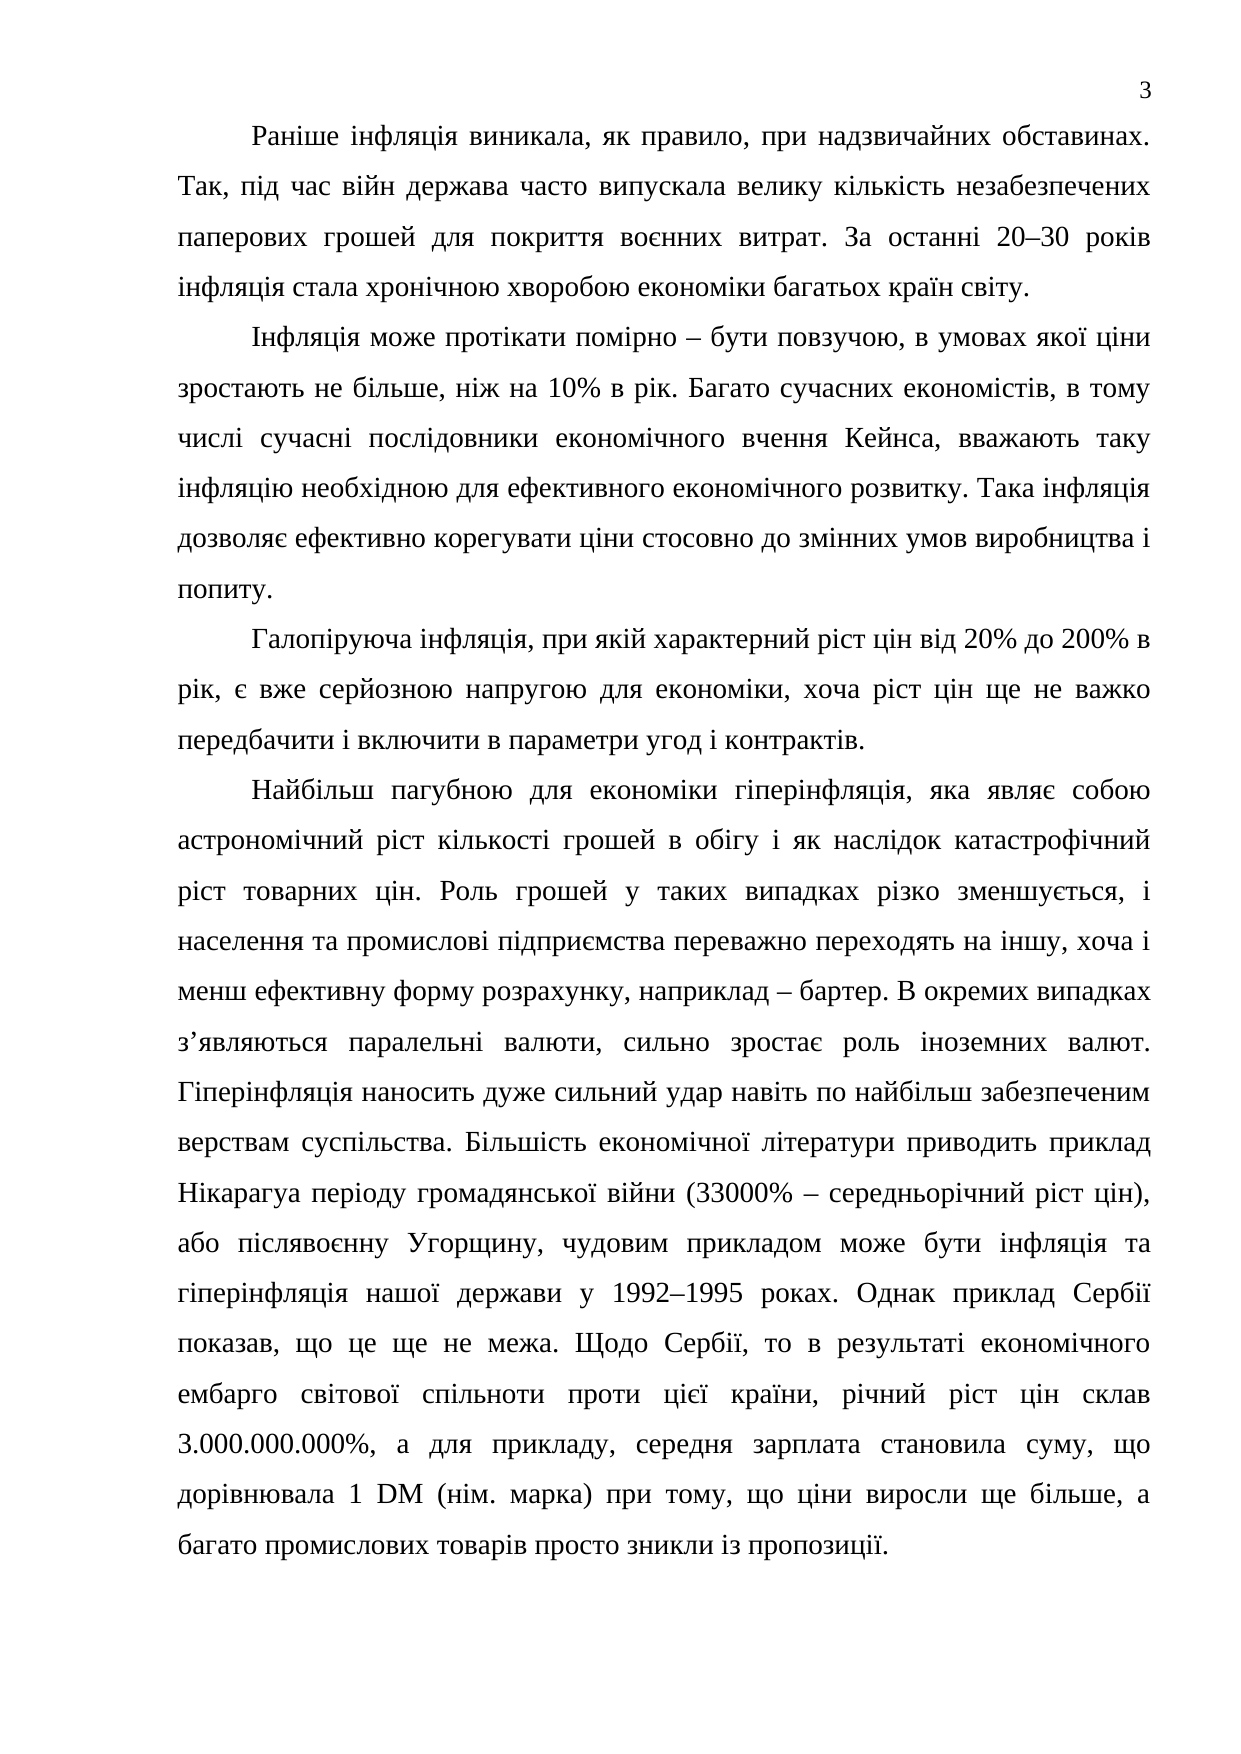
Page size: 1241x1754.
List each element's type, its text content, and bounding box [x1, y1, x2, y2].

text Галопіруюча інфляція, при якій характерний ріст цін від 20% до 200% в рік, є вже серйозною напругою для економіки, хоча ріст цін ще не важко передбачити і включити в параметри угод і контрактів. [177, 621, 1152, 755]
text Найбільш пагубною для економіки гіперінфляція, яка являє собою астрономічний ріст кількості грошей в обігу і як наслідок катастрофічний ріст товарних цін. Роль грошей у таких випадках різко зменшується, і населення та промислові підприємства переважно переходять на іншу, хоча і менш ефективну форму розрахунку, наприклад – бартер. В окремих випадках з’являються паралельні валюти, сильно зростає роль іноземних валют. Гіперінфляція наносить дуже сильний удар навіть по найбільш забезпеченим верствам суспільства. Більшість економічної літератури приводить приклад Нікарагуа періоду громадянської війни (33000% – середньорічний ріст цін), або післявоєнну Угорщину, чудовим прикладом може бути інфляція та гіперінфляція нашої держави у 1992–1995 роках. Однак приклад Сербії показав, що це ще не межа. Щодо Сербії, то в результаті економічного ембарго світової спільноти проти цієї країни, річний ріст цін склав 3.000.000.000%, а для прикладу, середня зарплата становила суму, що дорівнювала 1 DM (нім. марка) при тому, що ціни виросли ще більше, а багато промислових товарів просто зникли із пропозиції. [177, 772, 1152, 1560]
text Раніше інфляція виникала, як правило, при надзвичайних обставинах. Так, під час війн держава часто випускала велику кількість незабезпечених паперових грошей для покриття воєнних витрат. За останні 20–30 років інфляція стала хронічною хворобою економіки багатьох країн світу. [177, 118, 1152, 303]
text Інфляція може протікати помірно – бути повзучою, в умовах якої ціни зростають не більше, ніж на 10% в рік. Багато сучасних економістів, в тому числі сучасні послідовники економічного вчення Кейнса, вважають таку інфляцію необхідною для ефективного економічного розвитку. Така інфляція дозволяє ефективно корегувати ціни стосовно до змінних умов виробництва і попиту. [177, 319, 1152, 604]
